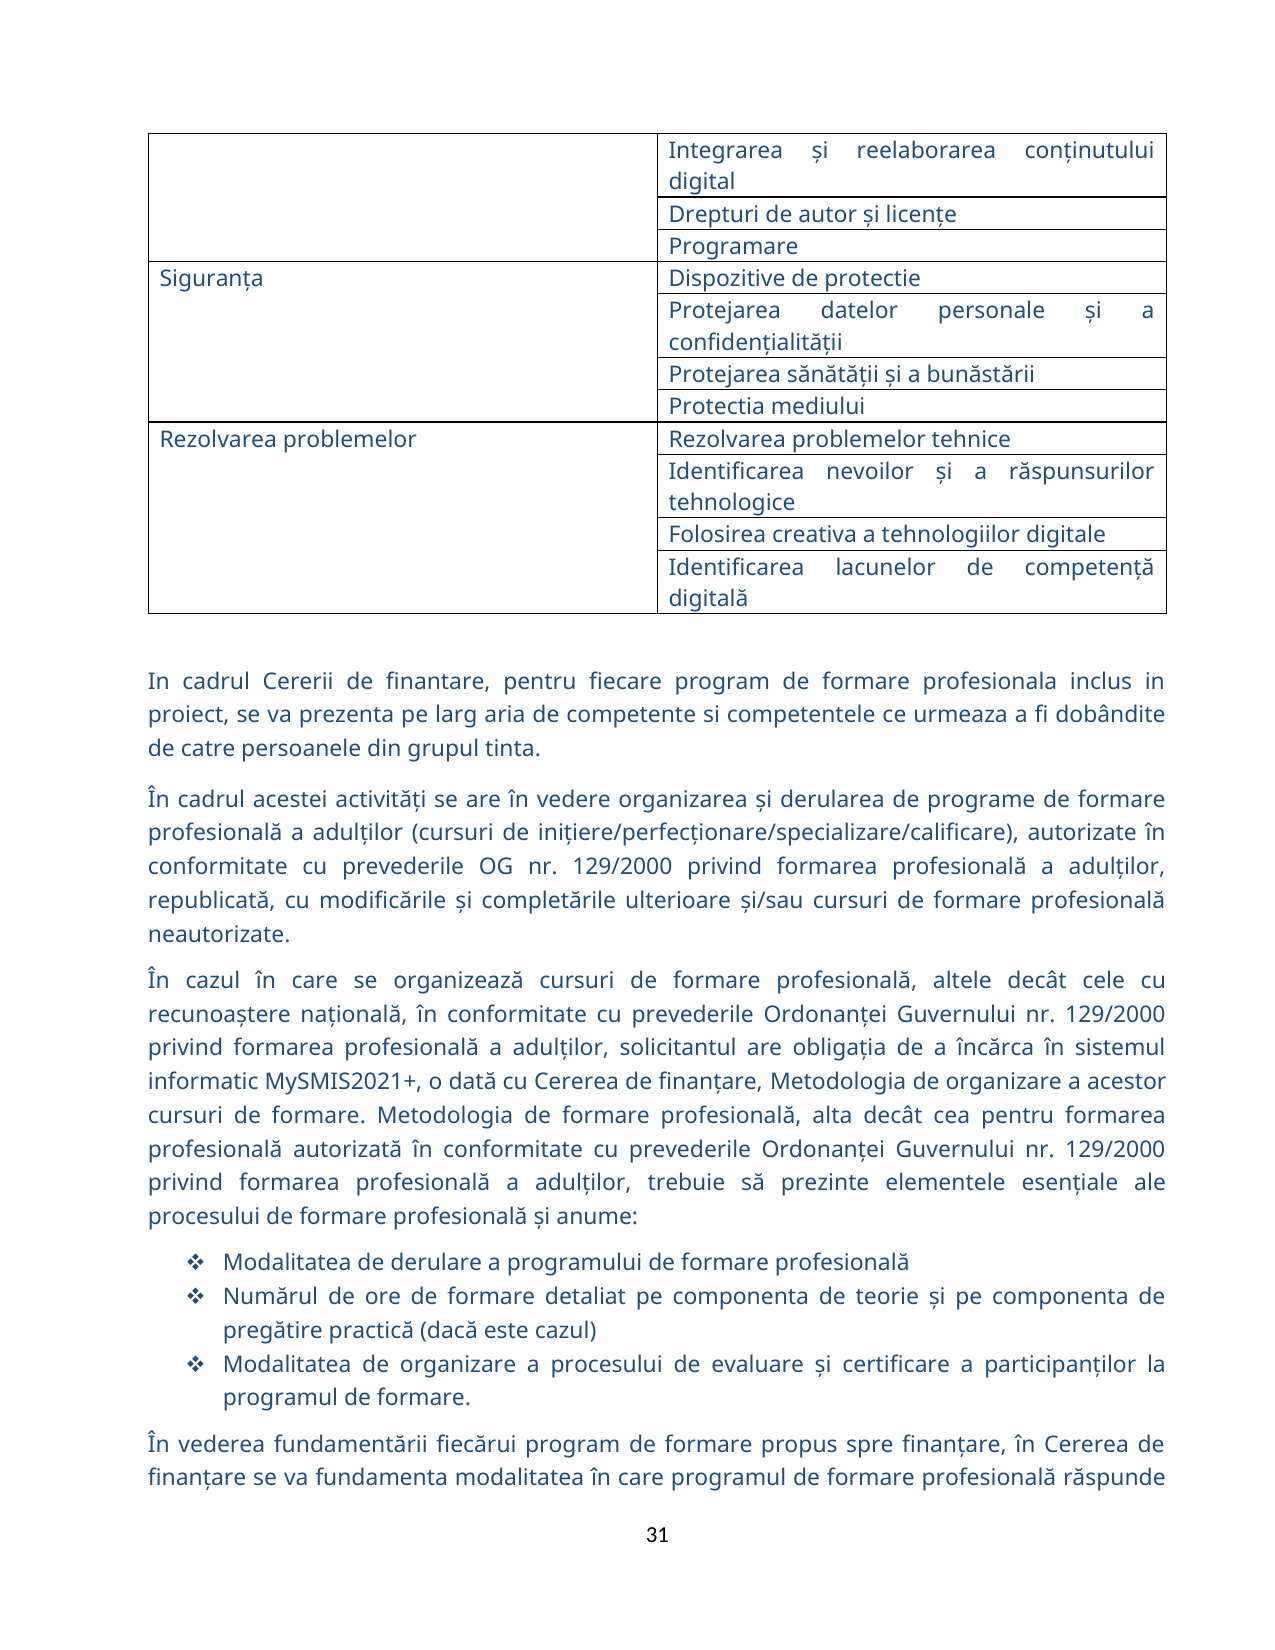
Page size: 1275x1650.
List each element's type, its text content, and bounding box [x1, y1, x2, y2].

list Modalitatea de organizare a procesului de evaluare și certificare a participanților la programul de formare. [185, 1347, 1167, 1412]
text În cazul în care se organizează cursuri de formare profesională, altele decât cele cu recunoaștere națională, în conformitate cu prevederile Ordonanței Guvernului nr. 129/2000 privind formarea profesională a adulților, solicitantul are obligația de a încărca în sistemul informatic MySMIS2021+, o dată cu Cererea de finanțare, Metodologia de organizare a acestor cursuri de formare. Metodologia de formare profesională, alta decât cea pentru formarea profesională autorizată în conformitate cu prevederile Ordonanței Guvernului nr. 129/2000 privind formarea profesională a adulților, trebuie să prezinte elementele esențiale ale procesului de formare profesională și anume: [148, 964, 1167, 1231]
table_cell Rezolvarea problemelor [149, 423, 657, 613]
table_cell Programare [658, 230, 1166, 261]
text In cadrul Cererii de finantare, pentru fiecare program de formare profesionala inclus in proiect, se va prezenta pe larg aria de competente si competentele ce urmeaza a fi dobândite de catre persoanele din grupul tinta. [148, 664, 1167, 763]
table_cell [149, 134, 657, 261]
text În cadrul acestei activități se are în vedere organizarea și derularea de programe de formare profesională a adulților (cursuri de inițiere/perfecționare/specializare/calificare), autorizate în conformitate cu prevederile OG nr. 129/2000 privind formarea profesională a adulților, republicată, cu modificările și completările ulterioare și/sau cursuri de formare profesională neautorizate. [148, 782, 1167, 949]
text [148, 1427, 1167, 1492]
table_cell Protectia mediului [658, 390, 1166, 421]
table_cell Rezolvarea problemelor tehnice [658, 423, 1166, 454]
table_cell Protejarea sănătății și a bunăstării [658, 358, 1166, 389]
table_cell Integrarea și reelaborarea conținutului digital [658, 134, 1166, 196]
table_cell Identificarea lacunelor de competență digitală [658, 551, 1166, 613]
table_cell Siguranța [149, 262, 657, 421]
list Modalitatea de derulare a programului de formare profesională [185, 1246, 1167, 1277]
table_cell Folosirea creativa a tehnologiilor digitale [658, 518, 1166, 549]
table_cell Identificarea nevoilor și a răspunsurilor tehnologice [658, 455, 1166, 517]
table_cell Dispozitive de protectie [658, 262, 1166, 293]
table_cell Drepturi de autor și licențe [658, 198, 1166, 229]
list Numărul de ore de formare detaliat pe componenta de teorie și pe componenta de pregătire practică (dacă este cazul) [185, 1280, 1167, 1345]
table_cell Protejarea datelor personale și a confidențialității [658, 294, 1166, 357]
